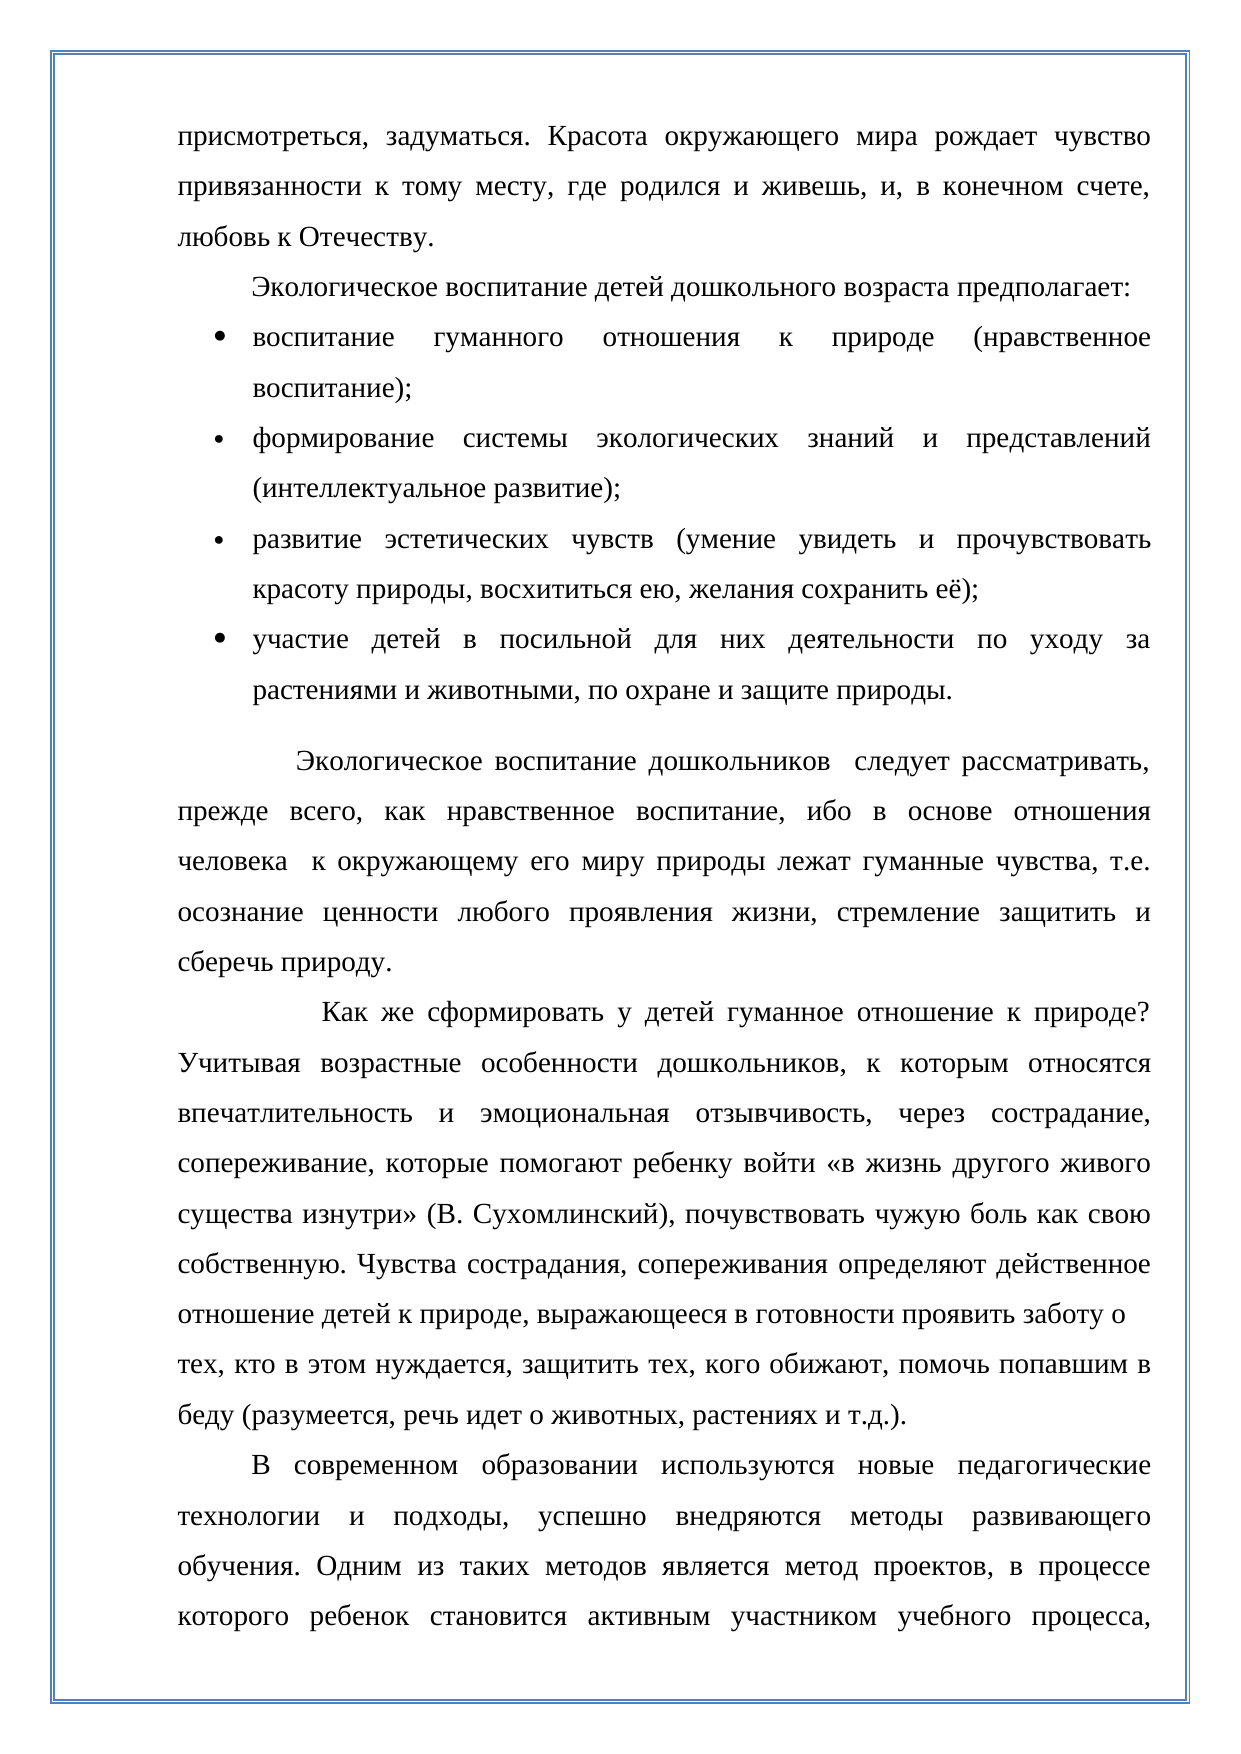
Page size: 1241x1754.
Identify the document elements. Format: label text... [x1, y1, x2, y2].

list развитие эстетических чувств (умение увидеть и прочувствовать красоту природы, восхититься ею, желания сохранить её); [215, 521, 1152, 604]
text Экологическое воспитание детей дошкольного возраста предполагает: [177, 269, 1152, 303]
text Как же сформировать у детей гуманное отношение к природе? Учитывая возрастные особенности дошкольников, к которым относятся впечатлительность и эмоциональная отзывчивость, через сострадание, сопереживание, которые помогают ребенку войти «в жизнь другого живого существа изнутри» (В. Сухомлинский), почувствовать чужую боль как свою собственную. Чувства сострадания, сопереживания определяют действенное отношение детей к природе, выражающееся в готовности проявить заботу о [177, 994, 1152, 1330]
list воспитание гуманного отношения к природе (нравственное воспитание); [215, 319, 1152, 403]
list формирование системы экологических знаний и представлений (интеллектуальное развитие); [215, 420, 1152, 504]
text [177, 1447, 1152, 1632]
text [177, 118, 1152, 252]
text Экологическое воспитание дошкольников следует рассматривать, прежде всего, как нравственное воспитание, ибо в основе отношения человека к окружающему его миру природы лежат гуманные чувства, т.е. осознание ценности любого проявления жизни, стремление защитить и сберечь природу. [177, 743, 1152, 978]
list участие детей в посильной для них деятельности по уходу за растениями и животными, по охране и защите природы. [215, 621, 1152, 705]
text тех, кто в этом нуждается, защитить тех, кого обижают, помочь попавшим в беду (разумеется, речь идет о животных, растениях и т.д.). [177, 1347, 1152, 1431]
